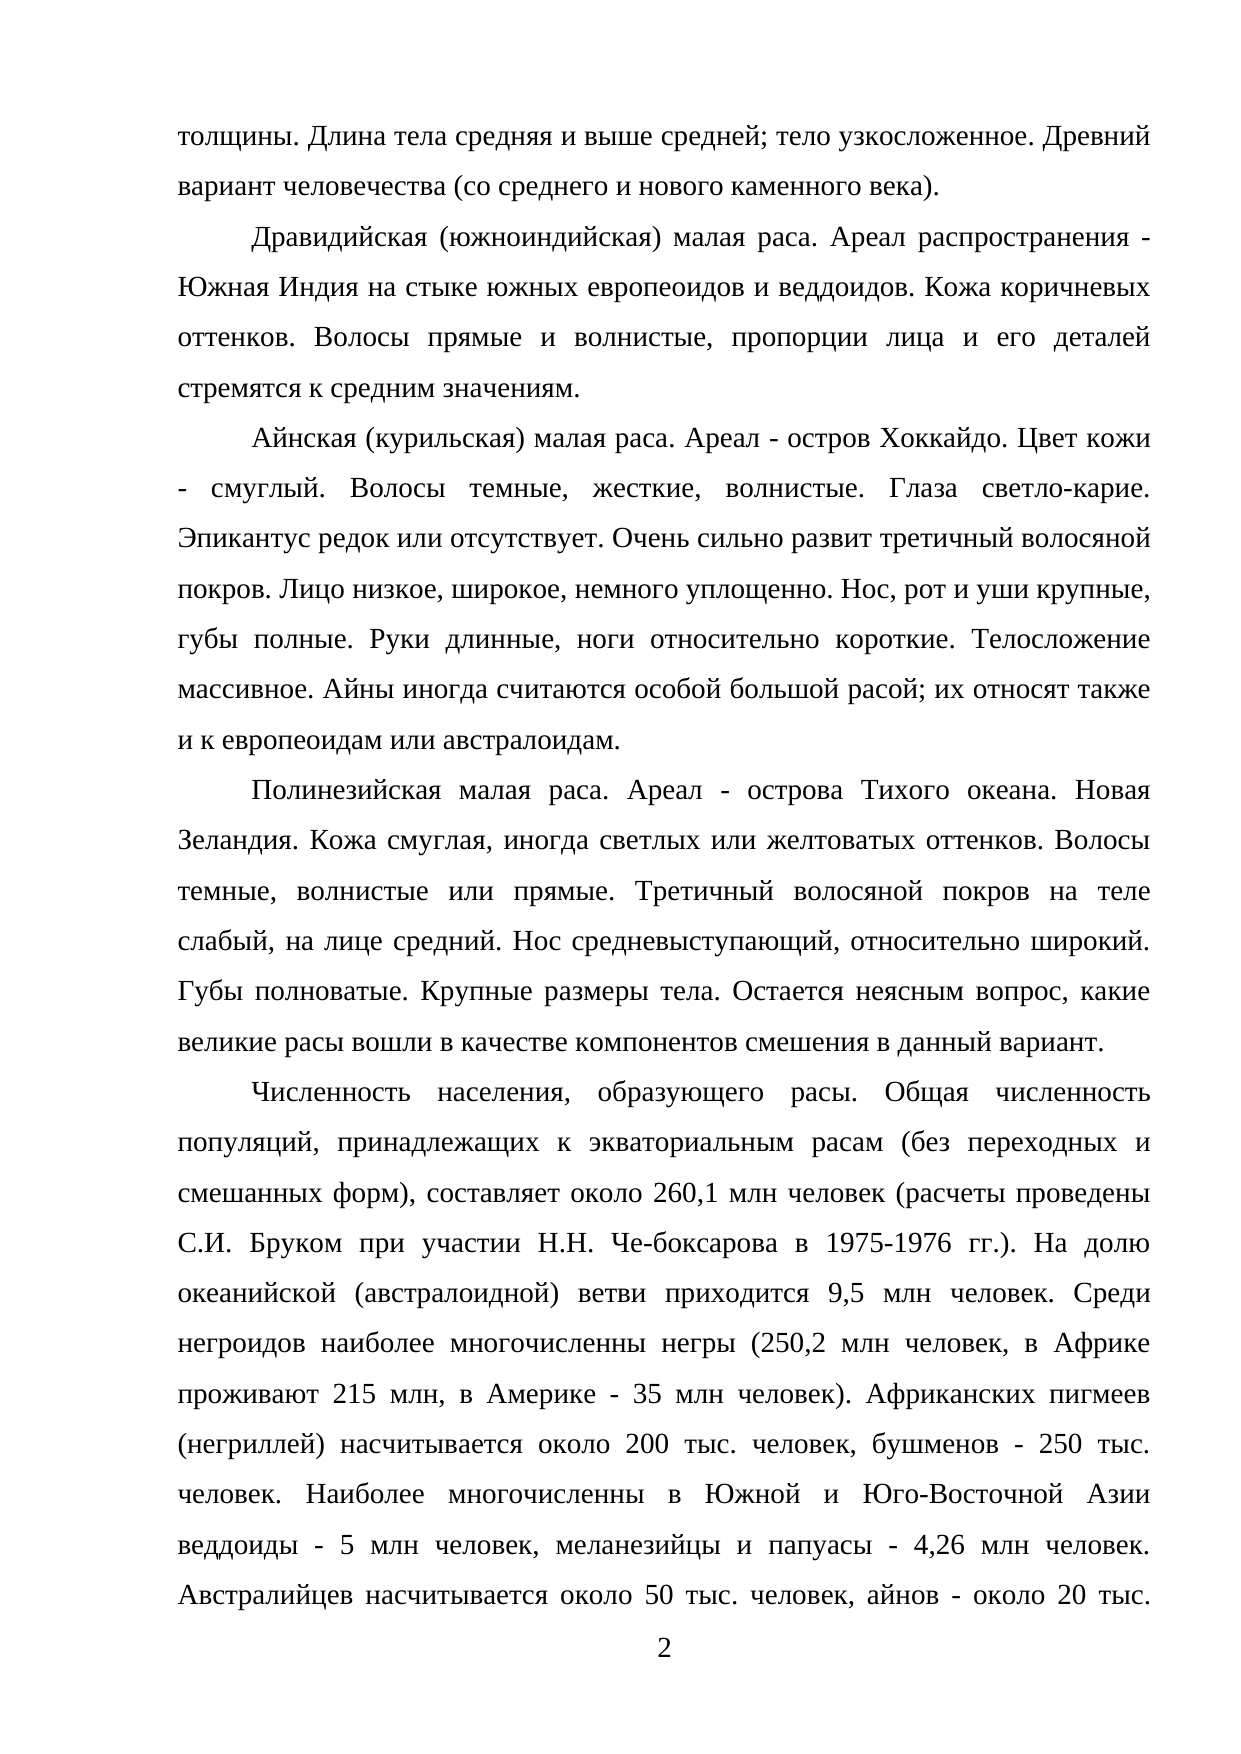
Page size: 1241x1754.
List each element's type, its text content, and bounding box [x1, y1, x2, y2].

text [177, 118, 1152, 202]
text Айнская (курильская) малая раса. Ареал - остров Хоккайдо. Цвет кожи - смуглый. Волосы темные, жесткие, волнистые. Глаза светло-карие. Эпикантус редок или отсутствует. Очень сильно развит третичный волосяной покров. Лицо низкое, широкое, немного уплощенно. Нос, рот и уши крупные, губы полные. Руки длинные, ноги относительно короткие. Телосложение массивное. Айны иногда считаются особой большой расой; их относят также и к европеоидам или австралоидам. [177, 420, 1152, 755]
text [177, 1074, 1152, 1611]
text Дравидийская (южноиндийская) малая раса. Ареал распространения - Южная Индия на стыке южных европеоидов и веддоидов. Кожа коричневых оттенков. Волосы прямые и волнистые, пропорции лица и его деталей стремятся к средним значениям. [177, 219, 1152, 403]
text Полинезийская малая раса. Ареал - острова Тихого океана. Новая Зеландия. Кожа смуглая, иногда светлых или желтоватых оттенков. Волосы темные, волнистые или прямые. Третичный волосяной покров на теле слабый, на лице средний. Нос средневыступающий, относительно широкий. Губы полноватые. Крупные размеры тела. Остается неясным вопрос, какие великие расы вошли в качестве компонентов смешения в данный вариант. [177, 772, 1152, 1057]
